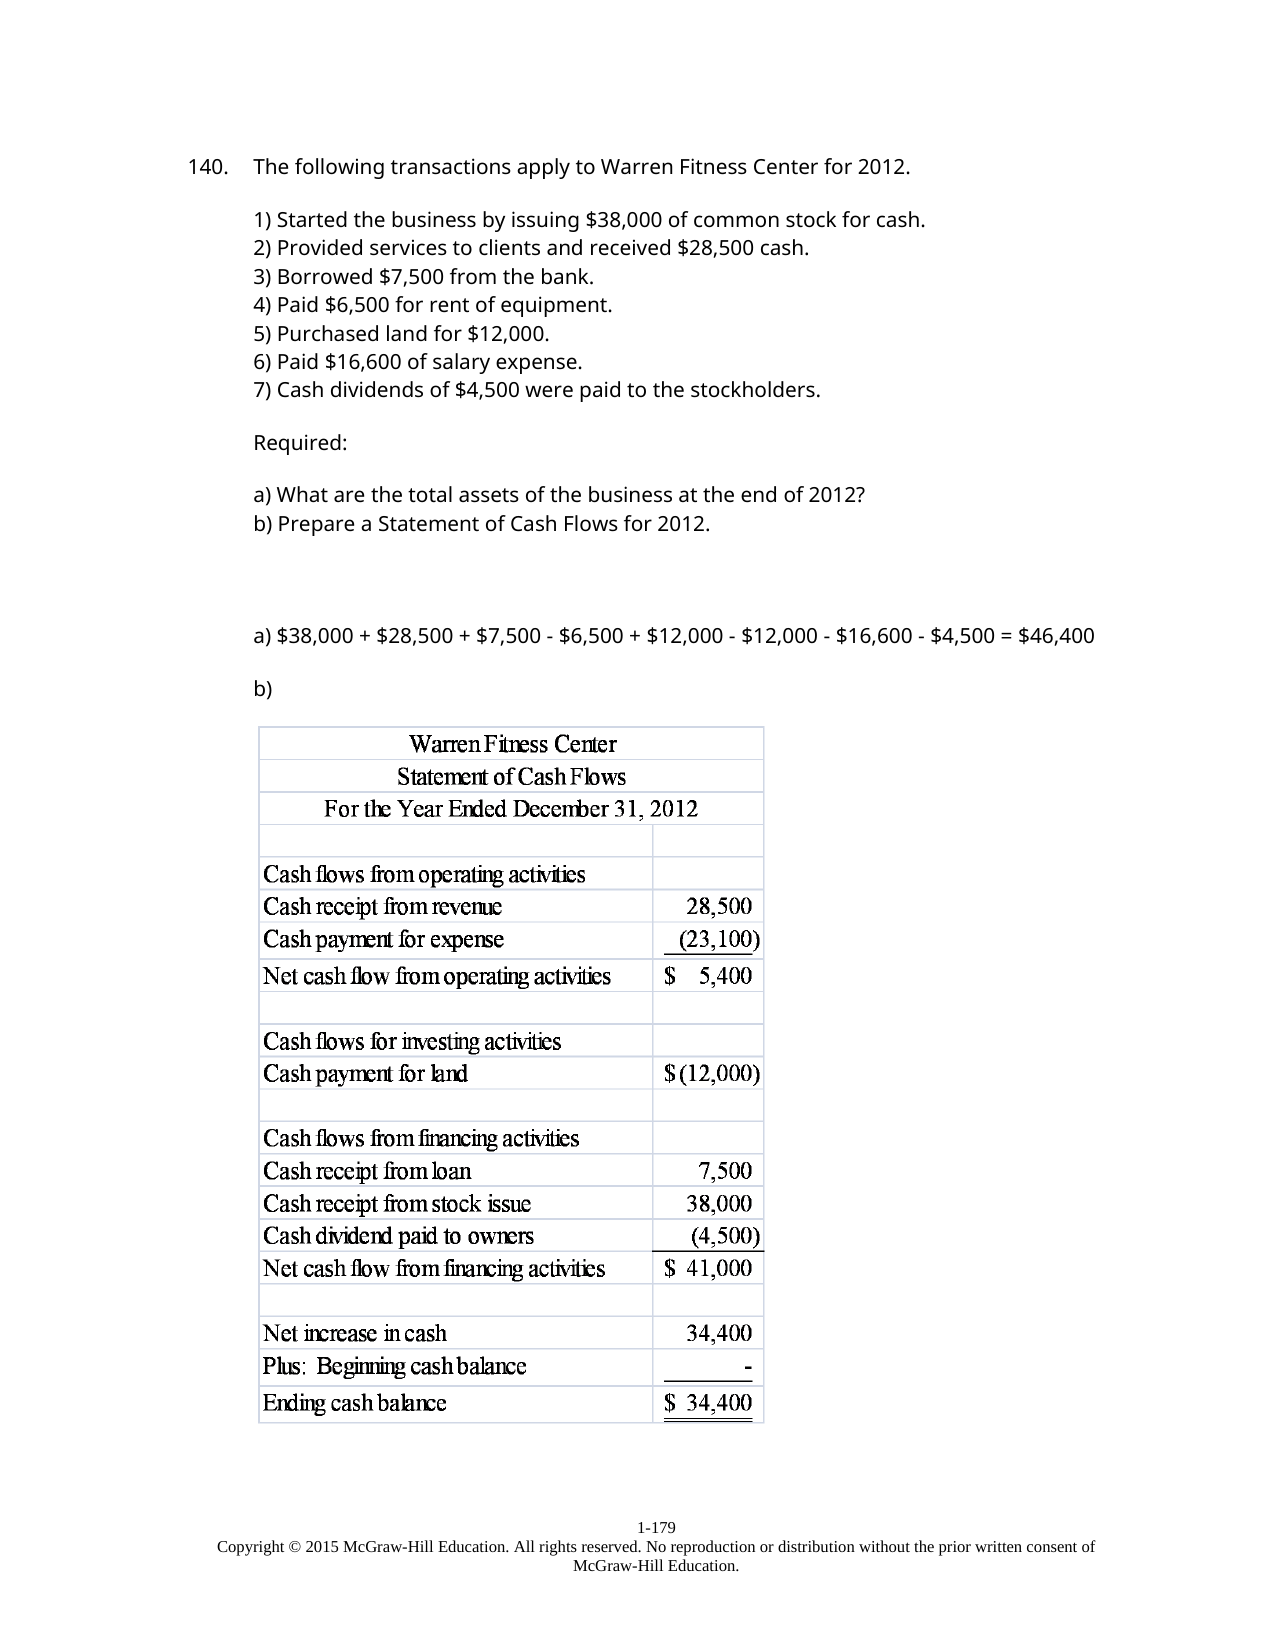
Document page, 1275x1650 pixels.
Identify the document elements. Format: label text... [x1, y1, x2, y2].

table_header 140. [188, 153, 253, 1485]
table_header The following transactions apply to Warren Fitness Center for 2012. 1) Started the business by issuing $38,000 of common stock for cash. 2) Provided services to clients and received $28,500 cash. 3) Borrowed $7,500 from the bank. 4) Paid $6,500 for rent of equipment. 5) Purchased land for $12,000. 6) Paid $16,600 of salary expense. 7) Cash dividends of $4,500 were paid to the stockholders. Required: a) What are the total assets of the business at the end of 2012? b) Prepare a Statement of Cash Flows for 2012. a) $38,000 + $28,500 + $7,500 - $6,500 + $12,000 - $12,000 - $16,600 - $4,500 = $46,400 b) [253, 153, 1125, 1485]
picture [258, 726, 765, 1424]
